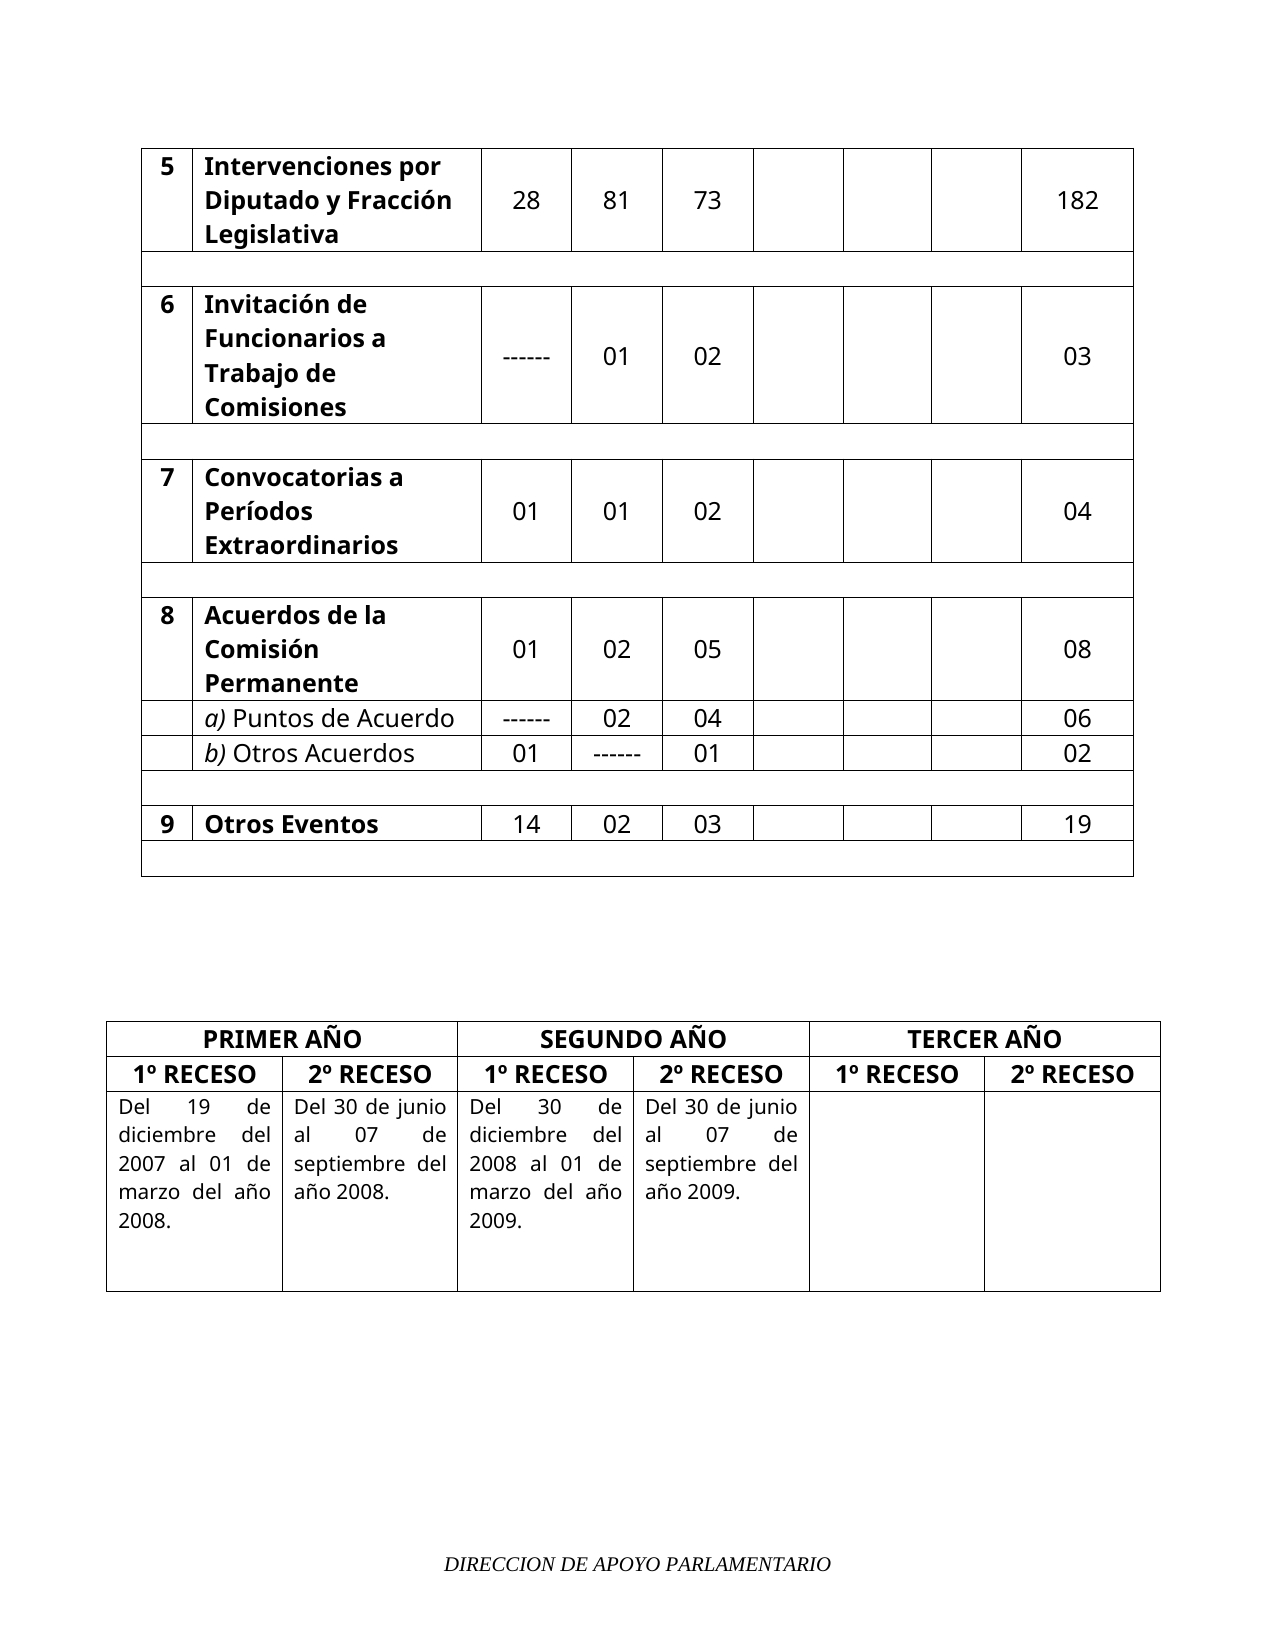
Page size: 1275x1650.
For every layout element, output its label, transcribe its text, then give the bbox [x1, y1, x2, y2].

table_cell ------ [482, 701, 571, 735]
table_cell [932, 287, 1021, 423]
table_cell 02 [663, 287, 753, 423]
table_cell 5 [142, 149, 192, 251]
table_cell [754, 598, 843, 700]
table_cell 01 [572, 460, 662, 562]
table_cell [844, 460, 931, 562]
table_cell 05 [663, 598, 753, 700]
table_cell 73 [663, 149, 753, 251]
table_cell 2º RECESO [634, 1057, 809, 1091]
table_cell b) Otros Acuerdos [193, 736, 481, 770]
table_cell 01 [482, 598, 571, 700]
table_cell [932, 701, 1021, 735]
table_cell 01 [482, 460, 571, 562]
table_cell 2º RECESO [985, 1057, 1160, 1091]
table_cell [932, 598, 1021, 700]
table_cell [932, 806, 1021, 840]
table_cell [985, 1092, 1160, 1291]
table_cell 19 [1022, 806, 1133, 840]
table_cell ------ [572, 736, 662, 770]
table_cell 28 [482, 149, 571, 251]
table_cell [844, 149, 931, 251]
table_cell [932, 736, 1021, 770]
table_cell a) Puntos de Acuerdo [193, 701, 481, 735]
table_cell [142, 736, 192, 770]
table_cell 01 [663, 736, 753, 770]
table_cell 03 [1022, 287, 1133, 423]
table_cell [142, 424, 1133, 458]
table_cell [844, 287, 931, 423]
table_cell Otros Eventos [193, 806, 481, 840]
table_cell 7 [142, 460, 192, 562]
table_cell [932, 149, 1021, 251]
table_cell [754, 149, 843, 251]
table_cell 1º RECESO [810, 1057, 984, 1091]
table_cell Del 19 de diciembre del 2007 al 01 de marzo del año 2008. [107, 1092, 282, 1291]
table_cell 02 [572, 598, 662, 700]
table_cell [844, 736, 931, 770]
table_cell 1º RECESO [107, 1057, 282, 1091]
table_cell Acuerdos de la Comisión Permanente [193, 598, 481, 700]
table_cell [754, 287, 843, 423]
table_cell [754, 460, 843, 562]
table_cell 1º RECESO [458, 1057, 633, 1091]
table_cell [754, 736, 843, 770]
table_cell ------ [482, 287, 571, 423]
table_cell 02 [663, 460, 753, 562]
table_cell [810, 1092, 984, 1291]
table_cell Invitación de Funcionarios a Trabajo de Comisiones [193, 287, 481, 423]
table_cell 01 [572, 287, 662, 423]
table_cell 02 [1022, 736, 1133, 770]
table_cell [142, 563, 1133, 597]
table_cell [142, 841, 1133, 876]
table_cell 06 [1022, 701, 1133, 735]
table_cell [844, 598, 931, 700]
table_cell 02 [572, 806, 662, 840]
table_cell 14 [482, 806, 571, 840]
table_cell 2º RECESO [283, 1057, 457, 1091]
table_cell 182 [1022, 149, 1133, 251]
table_cell Del 30 de junio al 07 de septiembre del año 2008. [283, 1092, 457, 1291]
table_cell 6 [142, 287, 192, 423]
table_cell 8 [142, 598, 192, 700]
table_cell 04 [1022, 460, 1133, 562]
table_cell 04 [663, 701, 753, 735]
table_cell [754, 701, 843, 735]
table_cell Del 30 de junio al 07 de septiembre del año 2009. [634, 1092, 809, 1291]
table_cell Del 30 de diciembre del 2008 al 01 de marzo del año 2009. [458, 1092, 633, 1291]
table_header TERCER AÑO [810, 1022, 1160, 1056]
table_cell [142, 701, 192, 735]
table_cell 01 [482, 736, 571, 770]
table_cell [142, 771, 1133, 805]
table_cell 02 [572, 701, 662, 735]
table_cell 03 [663, 806, 753, 840]
table_cell 08 [1022, 598, 1133, 700]
table_cell [754, 806, 843, 840]
table_cell [844, 701, 931, 735]
table_cell 81 [572, 149, 662, 251]
table_cell Convocatorias a Períodos Extraordinarios [193, 460, 481, 562]
table_cell [932, 460, 1021, 562]
table_cell 9 [142, 806, 192, 840]
table_cell Intervenciones por Diputado y Fracción Legislativa [193, 149, 481, 251]
table_header SEGUNDO AÑO [458, 1022, 809, 1056]
table_header PRIMER AÑO [107, 1022, 457, 1056]
table_cell [142, 252, 1133, 286]
table_cell [844, 806, 931, 840]
